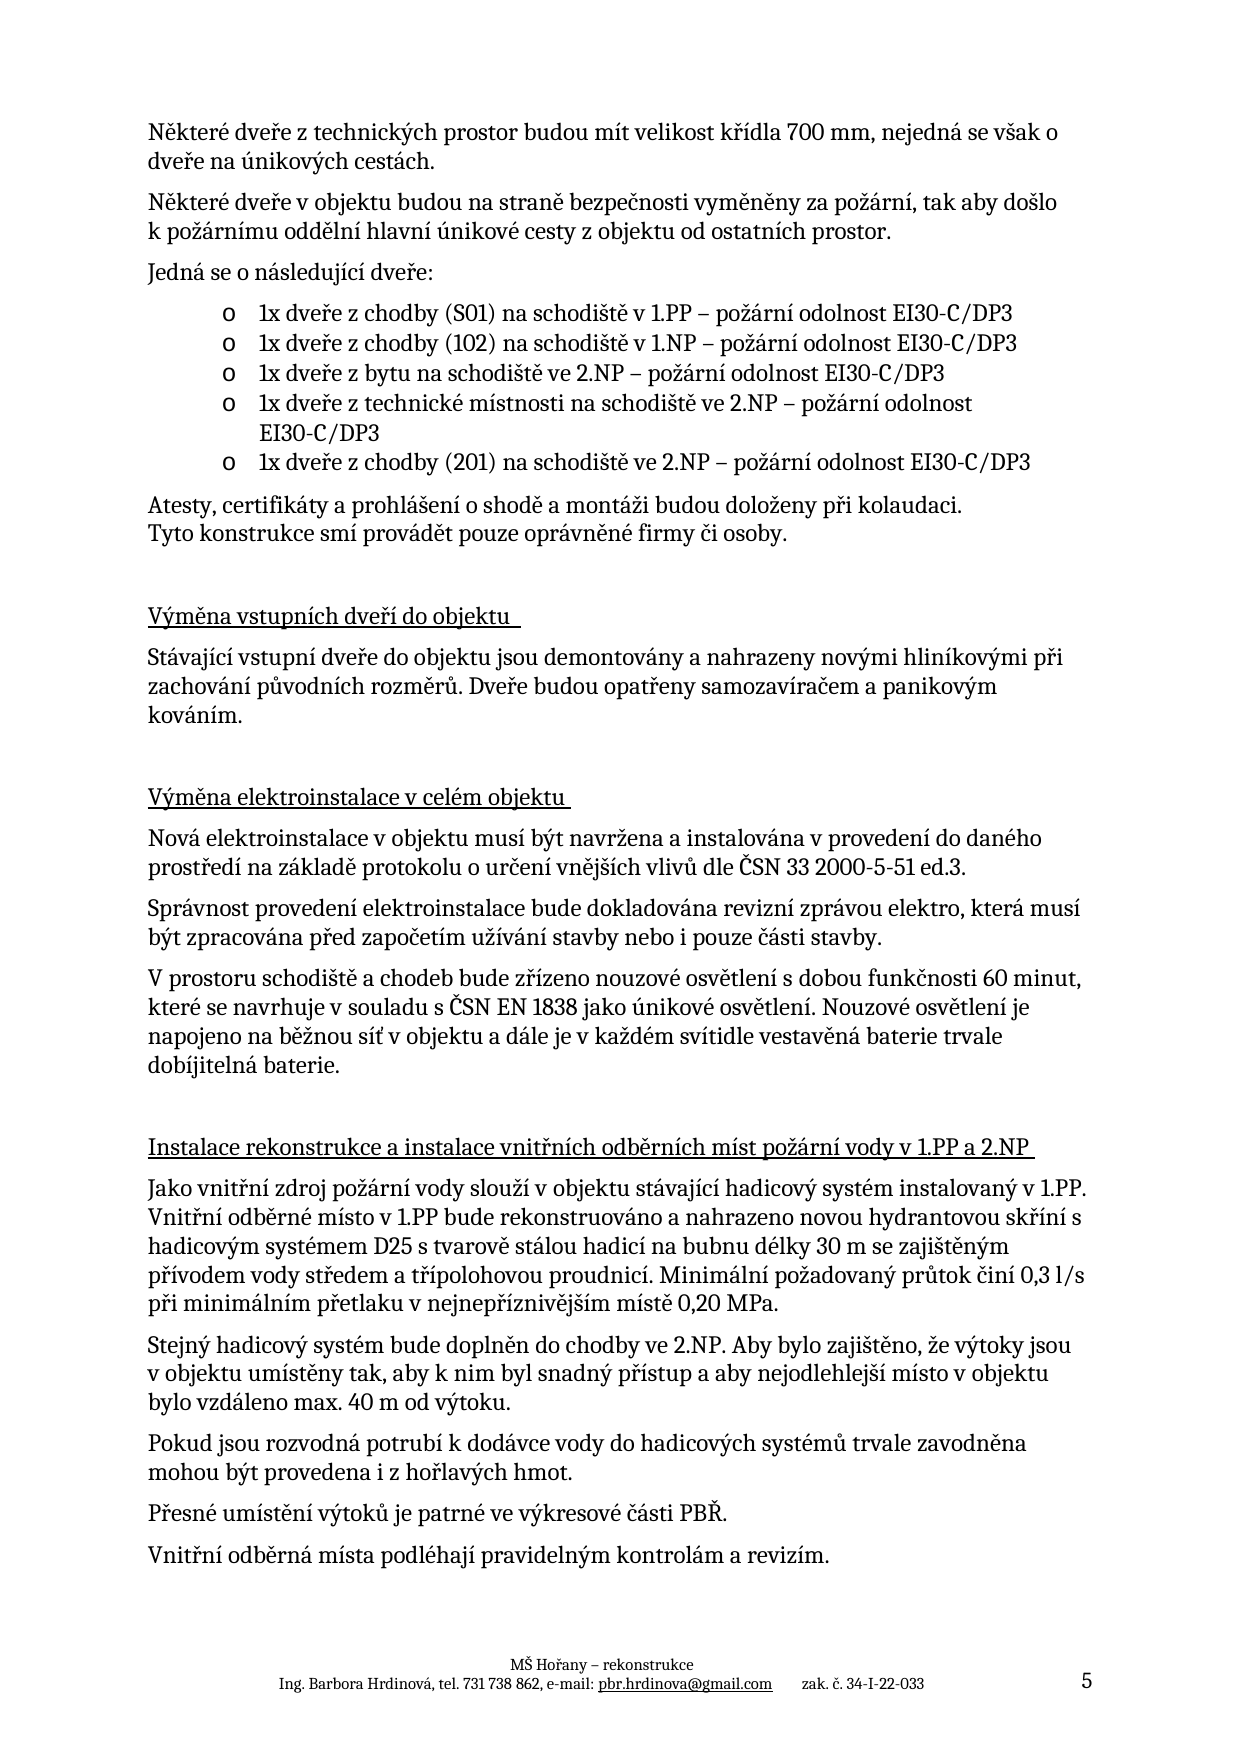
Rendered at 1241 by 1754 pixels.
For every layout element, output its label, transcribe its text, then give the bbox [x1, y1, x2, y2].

text Jedná se o následující dveře: [148, 258, 1092, 287]
list 1x dveře z chodby (S01) na schodiště v 1.PP – požární odolnost EI30-C/DP3 [221, 299, 1092, 329]
text Přesné umístění výtoků je patrné ve výkresové části PBŘ. [148, 1499, 1092, 1528]
text Jako vnitřní zdroj požární vody slouží v objektu stávající hadicový systém instalovaný v 1.PP. Vnitřní odběrné místo v 1.PP bude rekonstruováno a nahrazeno novou hydrantovou skříní s hadicovým systémem D25 s tvarově stálou hadicí na bubnu délky 30 m se zajištěným přívodem vody středem a třípolohovou proudnicí. Minimální požadovaný průtok činí 0,3 l/s při minimálním přetlaku v nejnepříznivějším místě 0,20 MPa. [148, 1174, 1092, 1318]
text Instalace rekonstrukce a instalace vnitřních odběrních míst požární vody v 1.PP a 2.NP [148, 1133, 1092, 1162]
list 1x dveře z technické místnosti na schodiště ve 2.NP – požární odolnost EI30-C/DP3 [221, 389, 1092, 448]
text Výměna elektroinstalace v celém objektu [148, 783, 1092, 812]
text Výměna vstupních dveří do objektu [148, 602, 1092, 631]
list 1x dveře z chodby (102) na schodiště v 1.NP – požární odolnost EI30-C/DP3 [221, 329, 1092, 359]
text V prostoru schodiště a chodeb bude zřízeno nouzové osvětlení s dobou funkčnosti 60 minut, které se navrhuje v souladu s ČSN EN 1838 jako únikové osvětlení. Nouzové osvětlení je napojeno na běžnou síť v objektu a dále je v každém svítidle vestavěná baterie trvale dobíjitelná baterie. [148, 964, 1092, 1079]
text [148, 118, 1092, 176]
text Některé dveře v objektu budou na straně bezpečnosti vyměněny za požární, tak aby došlo k požárnímu oddělní hlavní únikové cesty z objektu od ostatních prostor. [148, 188, 1092, 246]
text Vnitřní odběrná místa podléhají pravidelným kontrolám a revizím. [148, 1541, 1092, 1569]
text Stejný hadicový systém bude doplněn do chodby ve 2.NP. Aby bylo zajištěno, že výtoky jsou v objektu umístěny tak, aby k nim byl snadný přístup a aby nejodlehlejší místo v objektu bylo vzdáleno max. 40 m od výtoku. [148, 1331, 1092, 1417]
list 1x dveře z bytu na schodiště ve 2.NP – požární odolnost EI30-C/DP3 [221, 359, 1092, 389]
text Nová elektroinstalace v objektu musí být navržena a instalována v provedení do daného prostředí na základě protokolu o určení vnějších vlivů dle ČSN 33 2000-5-51 ed.3. [148, 824, 1092, 882]
text Stávající vstupní dveře do objektu jsou demontovány a nahrazeny novými hliníkovými při zachování původních rozměrů. Dveře budou opatřeny samozavíračem a panikovým kováním. [148, 643, 1092, 729]
text Pokud jsou rozvodná potrubí k dodávce vody do hadicových systémů trvale zavodněna mohou být provedena i z hořlavých hmot. [148, 1429, 1092, 1487]
text Atesty, certifikáty a prohlášení o shodě a montáži budou doloženy při kolaudaci. Tyto konstrukce smí provádět pouze oprávněné firmy či osoby. [148, 491, 1092, 548]
text Správnost provedení elektroinstalace bude dokladována revizní zprávou elektro, která musí být zpracována před započetím užívání stavby nebo i pouze části stavby. [148, 894, 1092, 952]
list 1x dveře z chodby (201) na schodiště ve 2.NP – požární odolnost EI30-C/DP3 [221, 448, 1092, 478]
